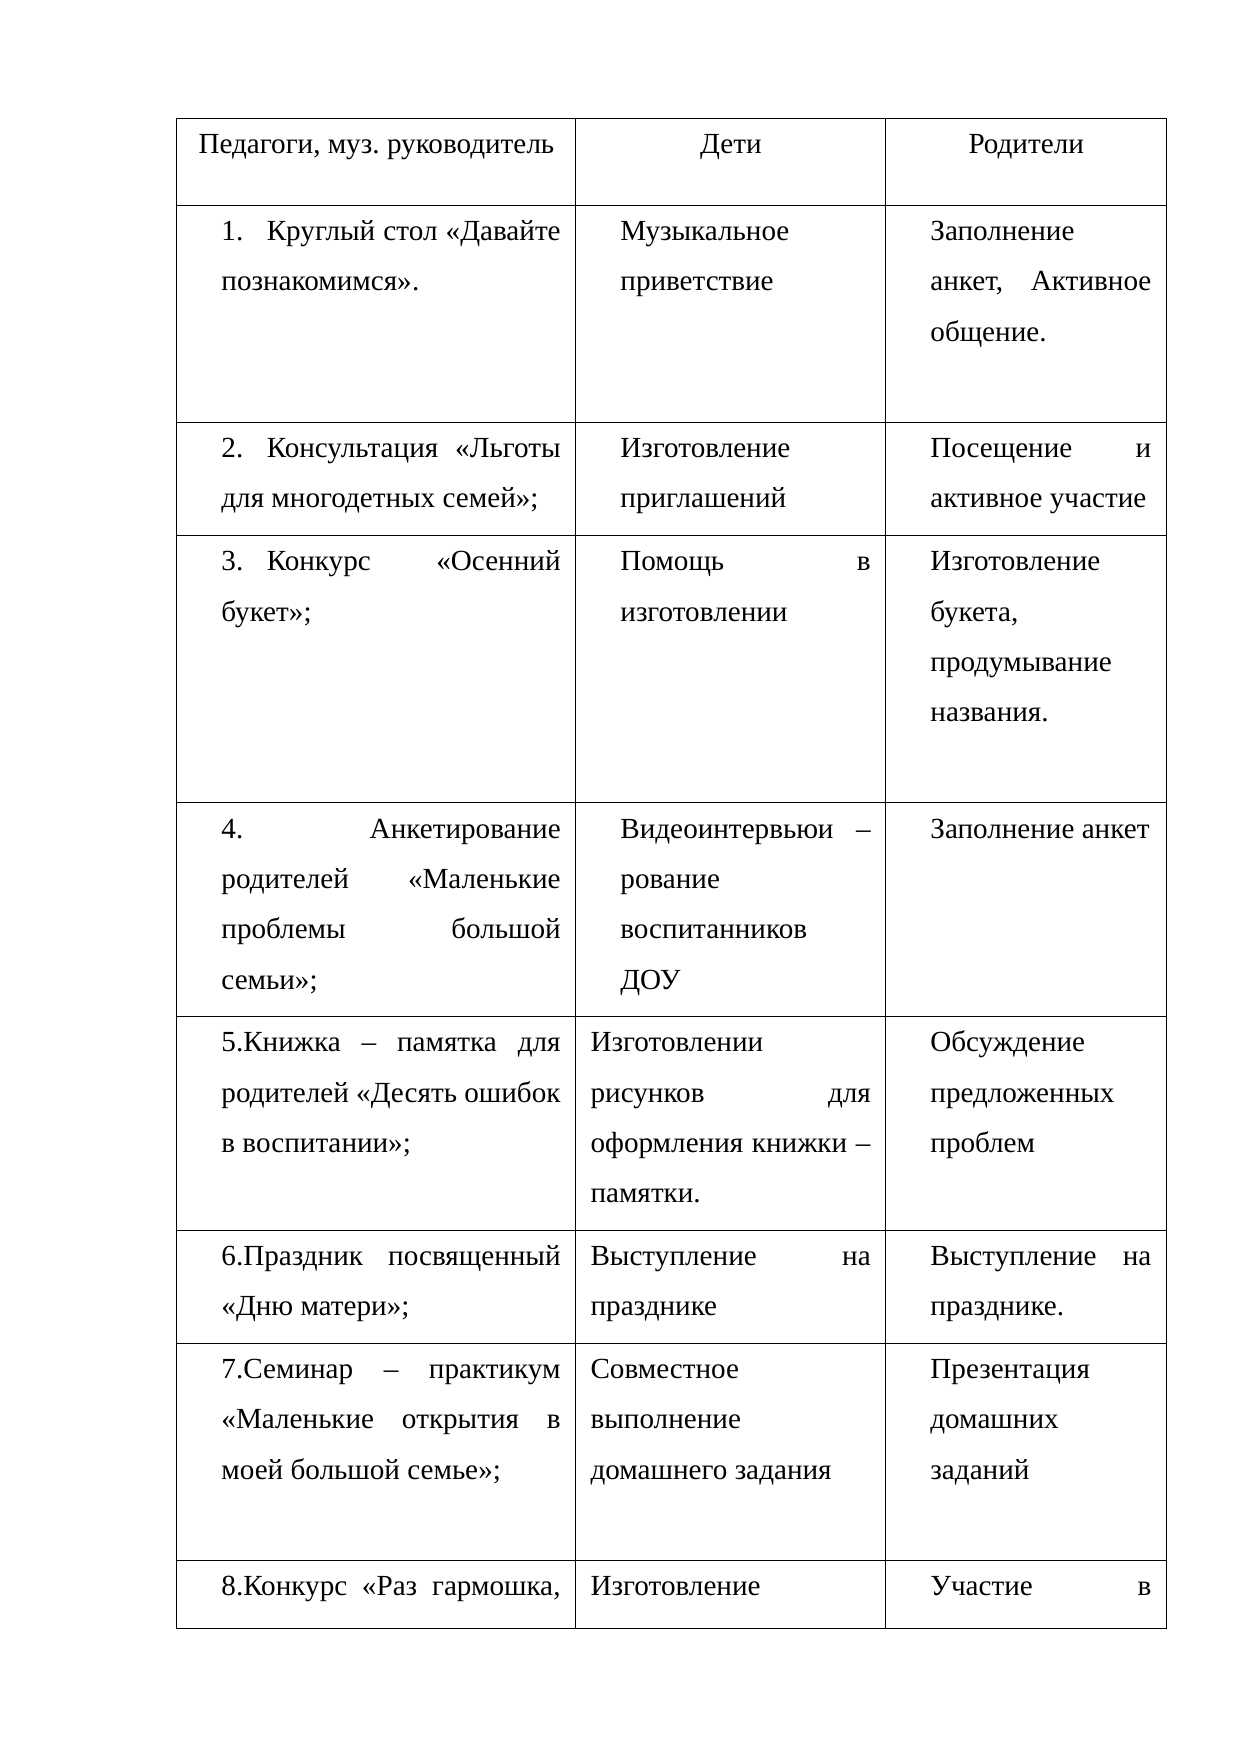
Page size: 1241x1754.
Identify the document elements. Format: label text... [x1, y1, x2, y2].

table_cell Участие в конкурсе [886, 1561, 1166, 1628]
table_cell 5.Книжка – памятка для родителей «Десять ошибок в воспитании»; [177, 1017, 575, 1229]
table_cell Изготовлении рисунков для оформления книжки – памятки. [576, 1017, 885, 1229]
table_cell 7.Семинар – практикум «Маленькие открытия в моей большой семье»; [177, 1344, 575, 1560]
table_cell Музыкальное приветствие [576, 206, 885, 422]
table_cell Заполнение анкет, Активное общение. [886, 206, 1166, 422]
table_cell Выступление на празднике [576, 1231, 885, 1343]
table_cell Изготовление букета, продумывание названия. [886, 536, 1166, 802]
table_cell Конкурс «Осенний букет»; [177, 536, 575, 802]
table_cell 4. Анкетирование родителей «Маленькие проблемы большой семьи»; [177, 803, 575, 1016]
table_cell Заполнение анкет [886, 803, 1166, 1016]
table_cell Помощь в изготовлении [576, 536, 885, 802]
table_cell 6.Праздник посвященный «Дню матери»; [177, 1231, 575, 1343]
table_cell Выступление на празднике. [886, 1231, 1166, 1343]
table_cell Презентация домашних заданий [886, 1344, 1166, 1560]
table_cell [576, 1561, 885, 1628]
table_cell Видеоинтервьюи – рование воспитанников ДОУ [576, 803, 885, 1016]
table_cell Педагоги, муз. руководитель [177, 119, 575, 204]
table_cell Изготовление приглашений [576, 423, 885, 535]
table_cell Совместное выполнение домашнего задания [576, 1344, 885, 1560]
table_cell Посещение и активное участие [886, 423, 1166, 535]
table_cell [177, 1561, 575, 1628]
table_cell Дети [576, 119, 885, 204]
table_cell Обсуждение предложенных проблем [886, 1017, 1166, 1229]
table_cell Консультация «Льготы для многодетных семей»; [177, 423, 575, 535]
table_cell Круглый стол «Давайте познакомимся». [177, 206, 575, 422]
table_cell Родители [886, 119, 1166, 204]
